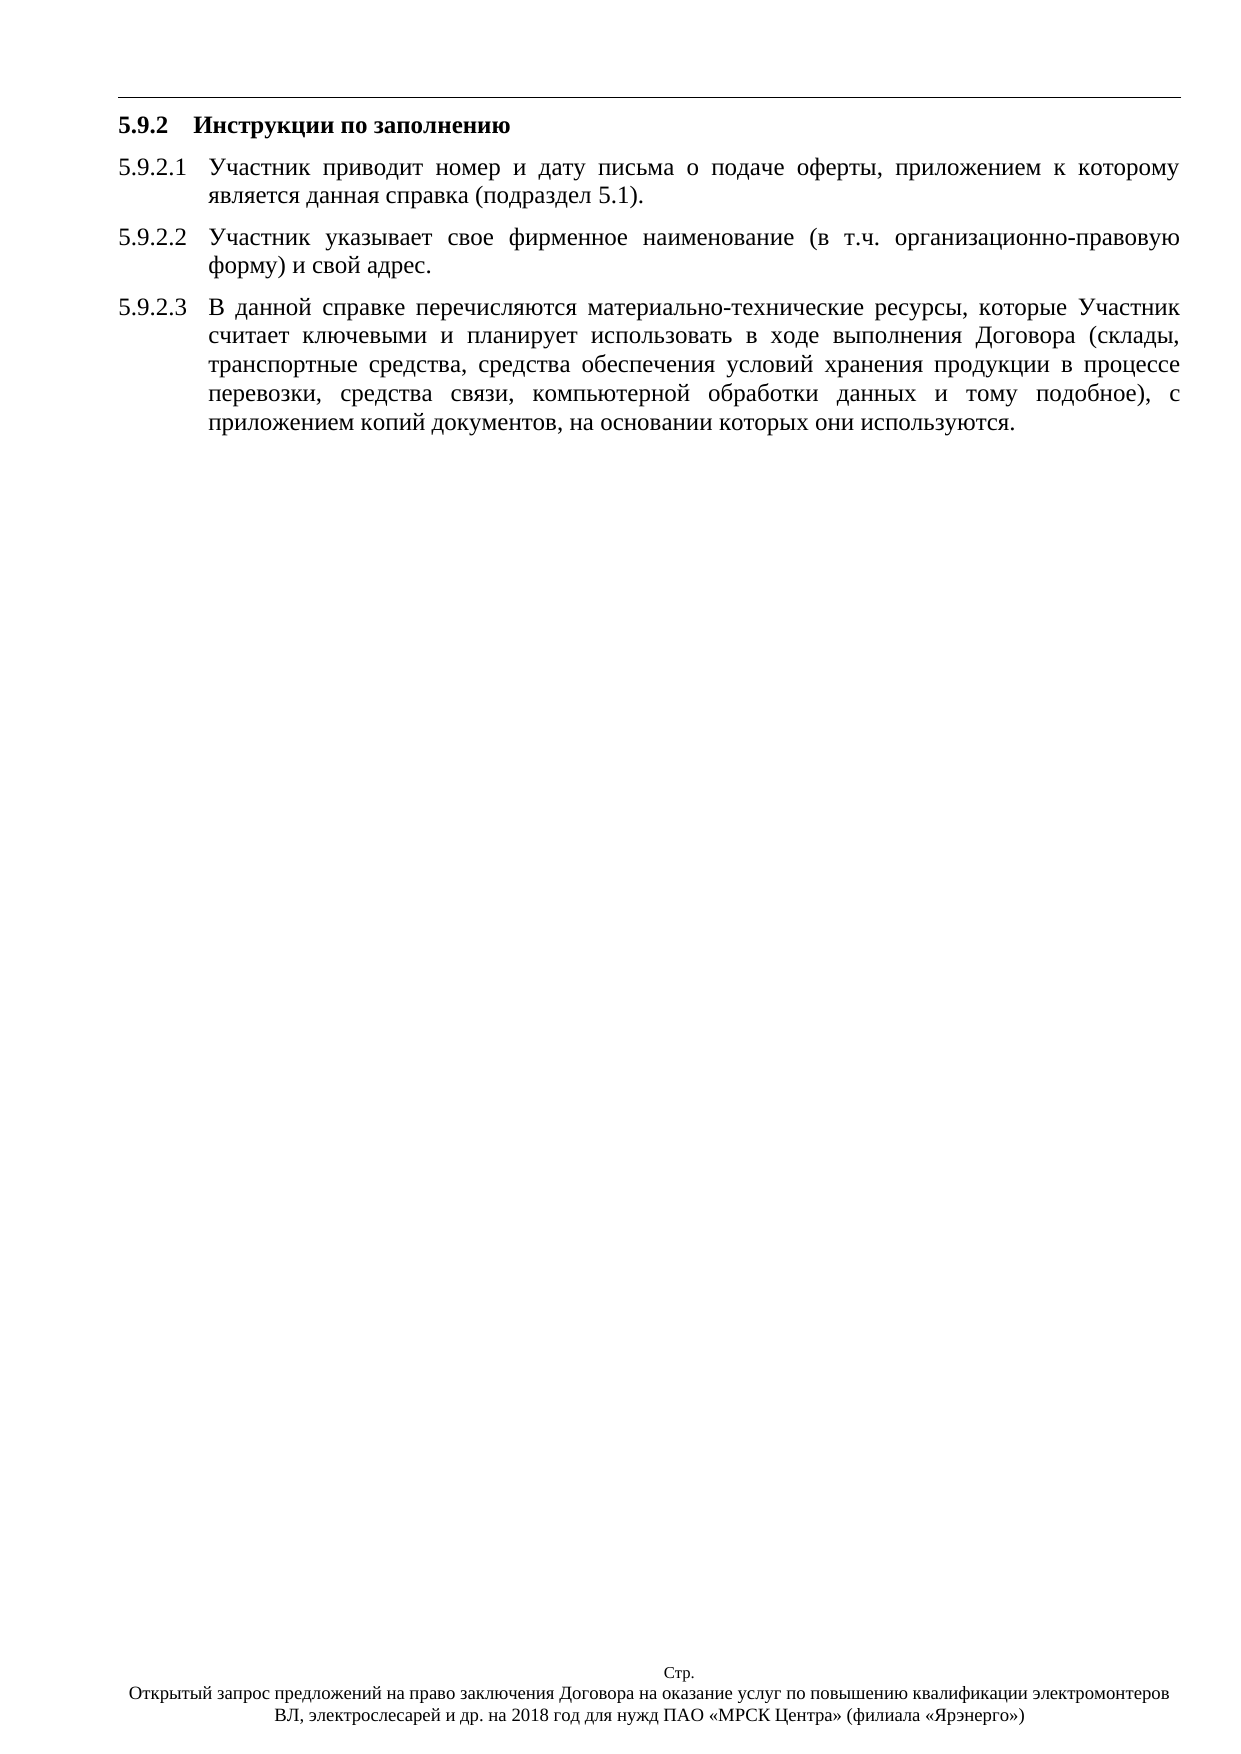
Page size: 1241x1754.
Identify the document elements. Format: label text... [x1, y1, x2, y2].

subtitle Инструкции по заполнению [118, 111, 1181, 139]
list Участник приводит номер и дату письма о подаче оферты, приложением к которому является данная справка (подраздел 5.1). [118, 152, 1181, 209]
list Участник указывает свое фирменное наименование (в т.ч. организационно-правовую форму) и свой адрес. [118, 222, 1181, 279]
list В данной справке перечисляются материально-технические ресурсы, которые Участник считает ключевыми и планирует использовать в ходе выполнения Договора (склады, транспортные средства, средства обеспечения условий хранения продукции в процессе перевозки, средства связи, компьютерной обработки данных и тому подобное), с приложением копий документов, на основании которых они используются. [118, 292, 1181, 436]
